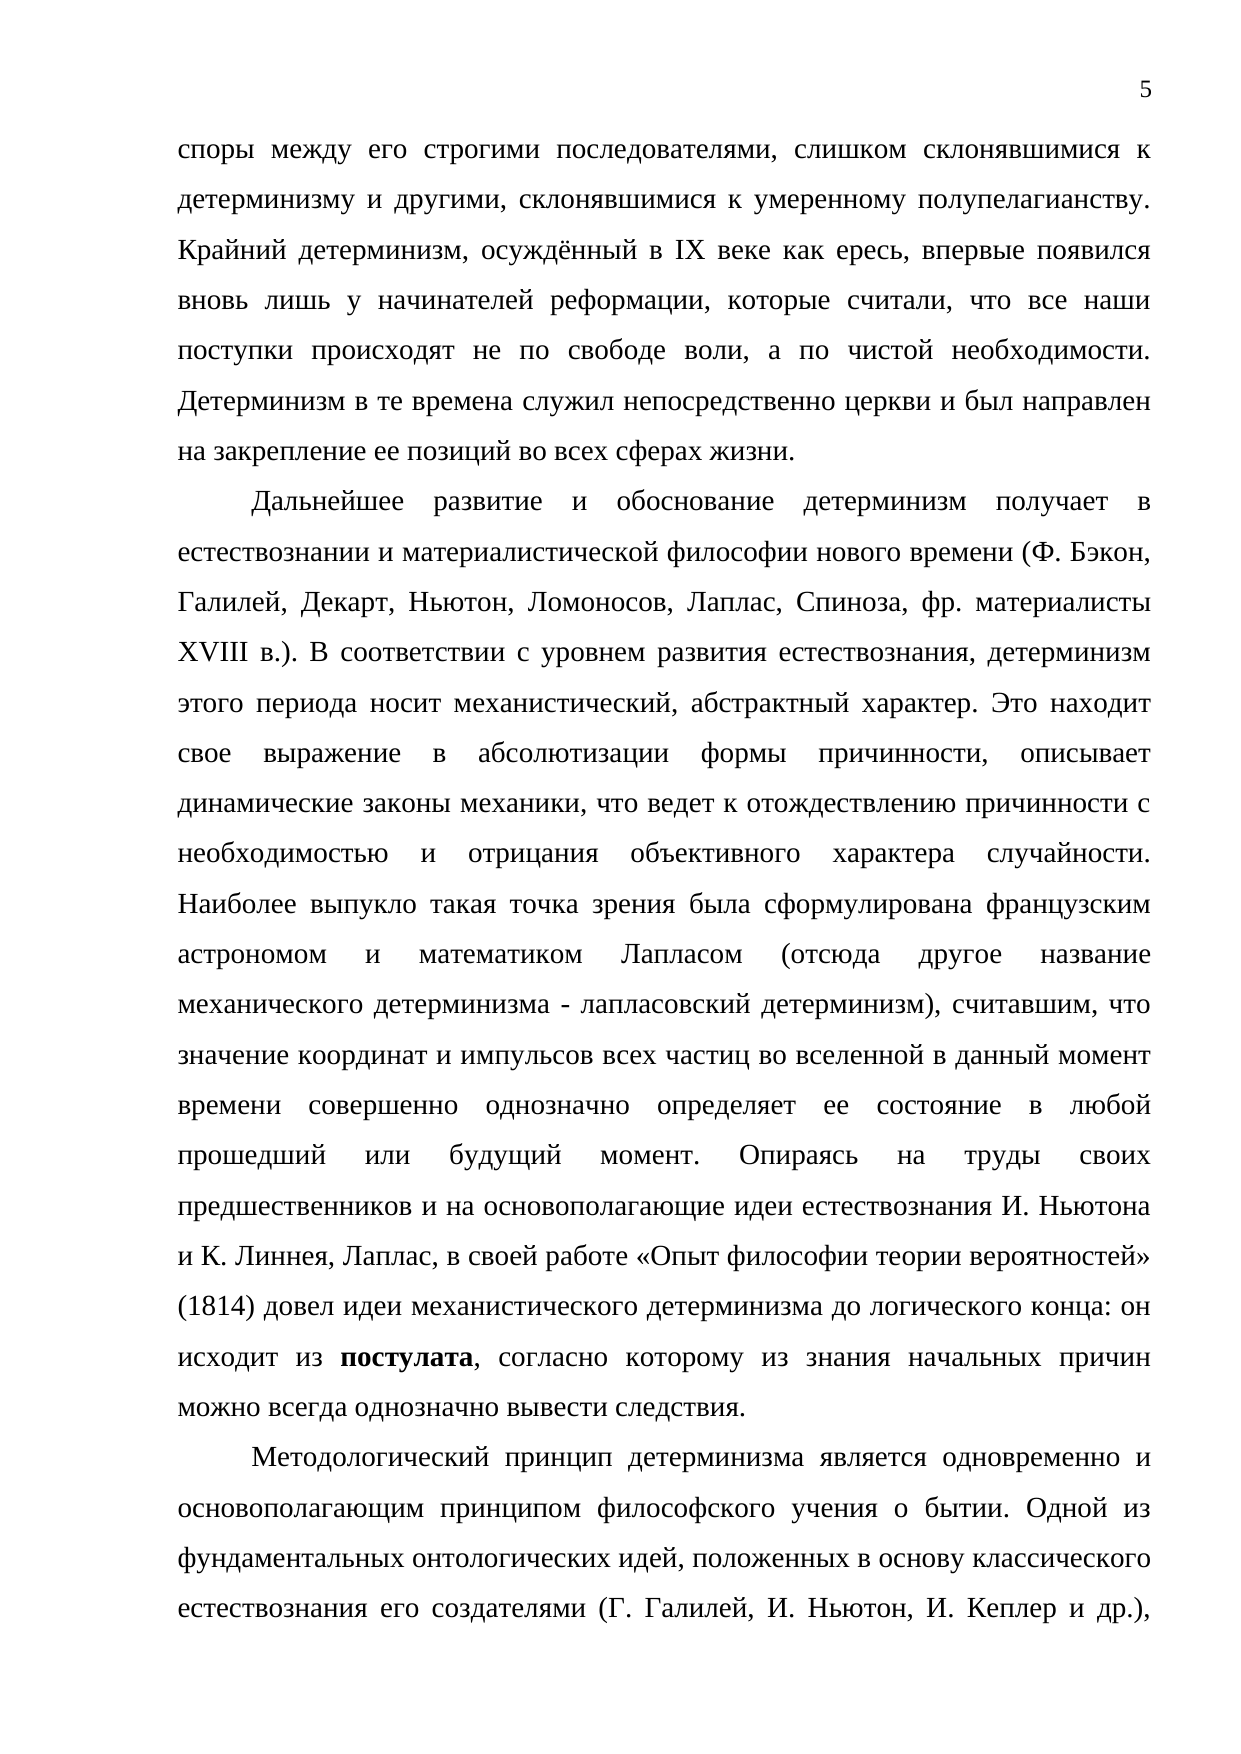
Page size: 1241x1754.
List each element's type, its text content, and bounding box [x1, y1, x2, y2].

text Дальнейшее развитие и обоснование детерминизм получает в естествознании и материалистической философии нового времени (Ф. Бэкон, Галилей, Декарт, Ньютон, Ломоносов, Лаплас, Спиноза, фр. материалисты XVIII в.). В соответствии с уровнем развития естествознания, детерминизм этого периода носит механистический, абстрактный характер. Это находит свое выражение в абсолютизации формы причинности, описывает динамические законы механики, что ведет к отождествлению причинности с необходимостью и отрицания объективного характера случайности. Наиболее выпукло такая точка зрения была сформулирована французским астрономом и математиком Лапласом (отсюда другое название механического детерминизма - лапласовский детерминизм), считавшим, что значение координат и импульсов всех частиц во вселенной в данный момент времени совершенно однозначно определяет ее состояние в любой прошедший или будущий момент. Опираясь на труды своих предшественников и на основополагающие идеи естествознания И. Ньютона и К. Линнея, Лаплас, в своей работе «Опыт философии теории вероятностей» (1814) довел идеи механистического детерминизма до логического конца: он исходит из постулата, согласно которому из знания начальных причин можно всегда однозначно вывести следствия. [177, 483, 1152, 1423]
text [177, 131, 1152, 467]
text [177, 1439, 1152, 1624]
